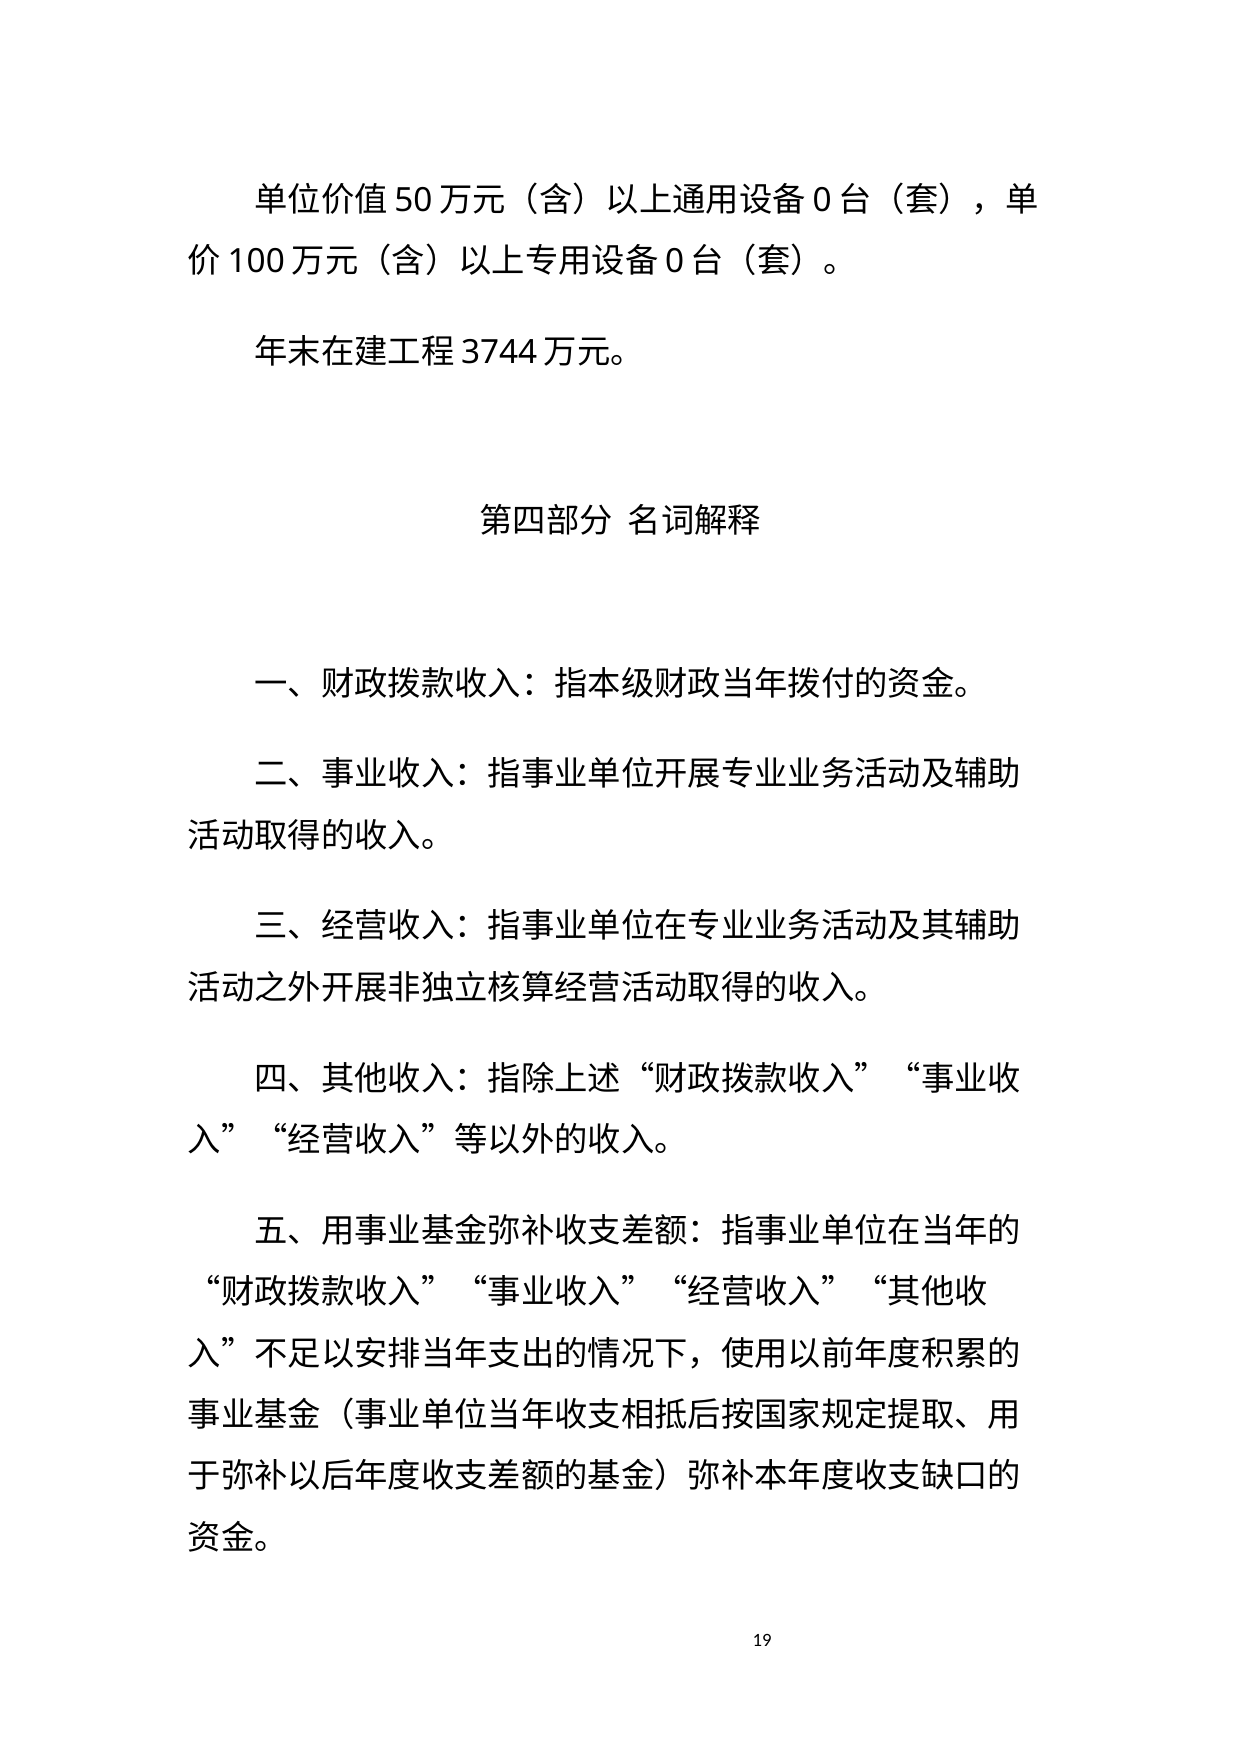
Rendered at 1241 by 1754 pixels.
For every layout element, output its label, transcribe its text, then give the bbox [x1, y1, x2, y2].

text 四、其他收入：指除上述“财政拨款收入”“事业收入”“经营收入”等以外的收入。 [187, 1041, 1053, 1164]
text 二、事业收入：指事业单位开展专业业务活动及辅助活动取得的收入。 [187, 737, 1053, 859]
text 五、用事业基金弥补收支差额：指事业单位在当年的“财政拨款收入”“事业收入”“经营收入”“其他收入”不足以安排当年支出的情况下，使用以前年度积累的事业基金（事业单位当年收支相抵后按国家规定提取、用于弥补以后年度收支差额的基金）弥补本年度收支缺口的资金。 [187, 1193, 1053, 1562]
text 年末在建工程3744万元。 [187, 314, 1053, 376]
text 三、经营收入：指事业单位在专业业务活动及其辅助活动之外开展非独立核算经营活动取得的收入。 [187, 889, 1053, 1012]
text 单位价值50万元（含）以上通用设备0台（套），单价100万元（含）以上专用设备0台（套）。 [187, 162, 1053, 285]
text 一、财政拨款收入：指本级财政当年拨付的资金。 [187, 646, 1053, 707]
text 第四部分 名词解释 [187, 494, 1053, 542]
